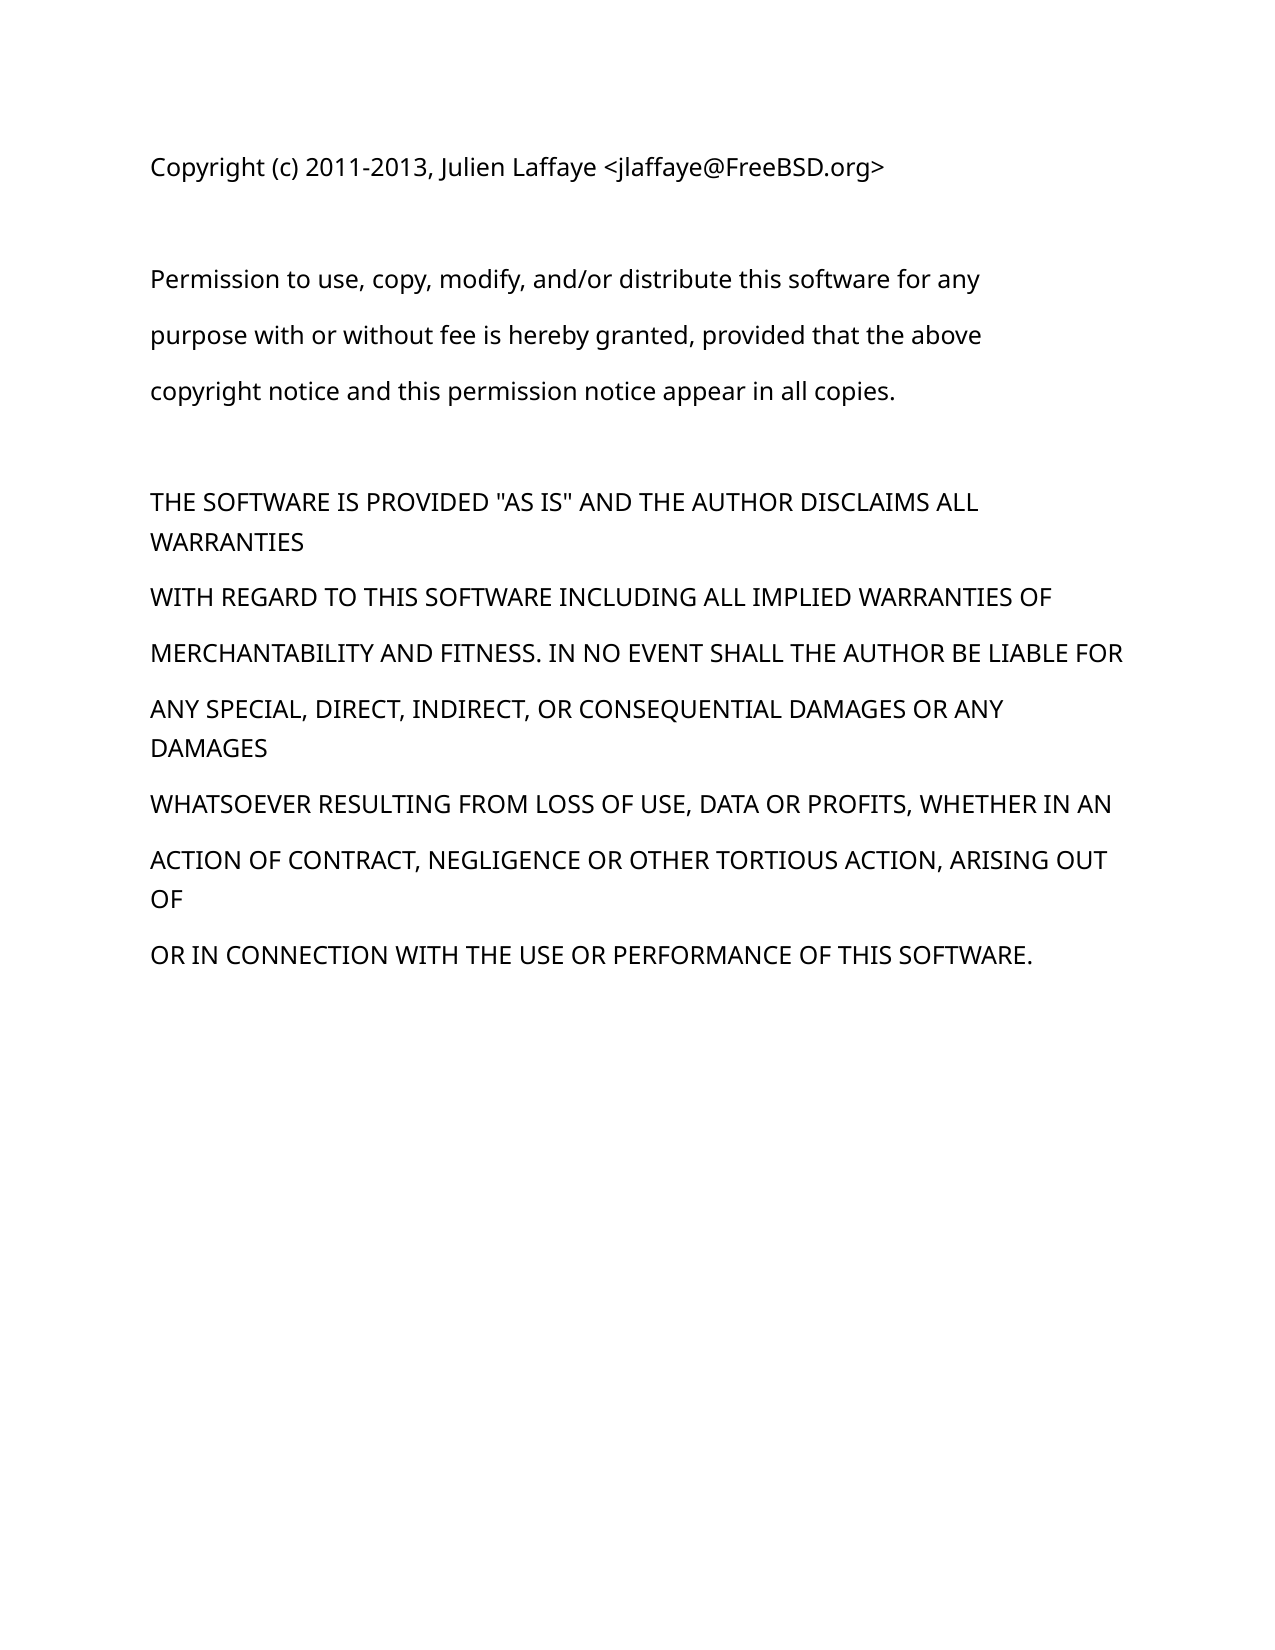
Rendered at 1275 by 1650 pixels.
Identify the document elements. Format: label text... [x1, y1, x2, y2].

text OR IN CONNECTION WITH THE USE OR PERFORMANCE OF THIS SOFTWARE. [150, 937, 1125, 972]
text purpose with or without fee is hereby granted, provided that the above [150, 317, 1125, 352]
text ANY SPECIAL, DIRECT, INDIRECT, OR CONSEQUENTIAL DAMAGES OR ANY DAMAGES [150, 692, 1125, 765]
text Permission to use, copy, modify, and/or distribute this software for any [150, 262, 1125, 296]
text WITH REGARD TO THIS SOFTWARE INCLUDING ALL IMPLIED WARRANTIES OF [150, 580, 1125, 614]
text ACTION OF CONTRACT, NEGLIGENCE OR OTHER TORTIOUS ACTION, ARISING OUT OF [150, 842, 1125, 916]
text WHATSOEVER RESULTING FROM LOSS OF USE, DATA OR PROFITS, WHETHER IN AN [150, 787, 1125, 821]
text Copyright (c) 2011-2013, Julien Laffaye <jlaffaye@FreeBSD.org> [150, 150, 1125, 184]
text copyright notice and this permission notice appear in all copies. [150, 373, 1125, 407]
text MERCHANTABILITY AND FITNESS. IN NO EVENT SHALL THE AUTHOR BE LIABLE FOR [150, 636, 1125, 670]
text THE SOFTWARE IS PROVIDED "AS IS" AND THE AUTHOR DISCLAIMS ALL WARRANTIES [150, 485, 1125, 558]
